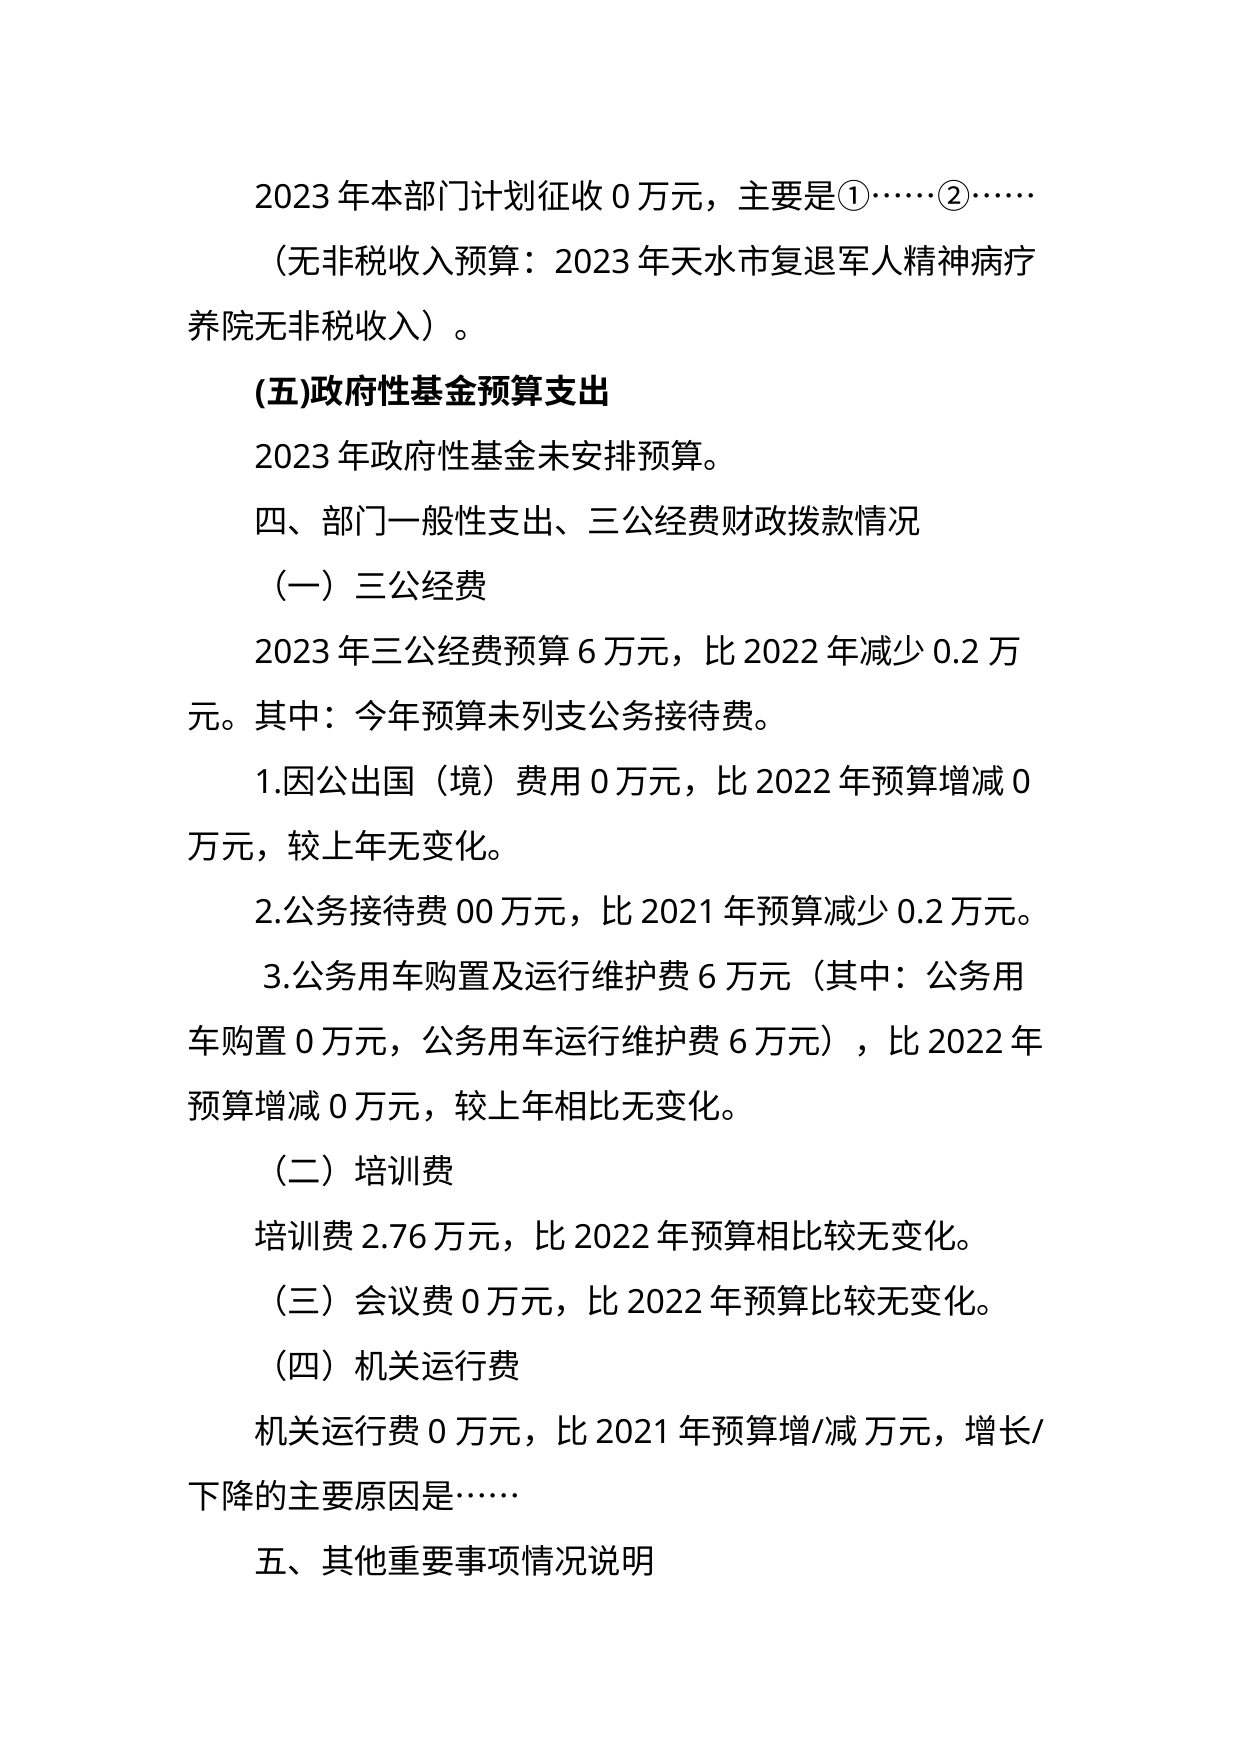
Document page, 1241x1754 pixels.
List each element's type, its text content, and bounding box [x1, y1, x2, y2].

text （四）机关运行费 [187, 1332, 1053, 1397]
text 机关运行费0 万元，比2021年预算增/减 万元，增长/下降的主要原因是…… [187, 1397, 1053, 1527]
text （三）会议费0万元，比2022年预算比较无变化。 [187, 1267, 1053, 1332]
text （一）三公经费 [187, 552, 1053, 617]
text 2023年政府性基金未安排预算。 [187, 422, 1053, 487]
text （无非税收入预算：2023年天水市复退军人精神病疗养院无非税收入）。 [187, 227, 1053, 357]
text 四、部门一般性支出、三公经费财政拨款情况 [187, 487, 1053, 552]
text （二）培训费 [187, 1137, 1053, 1202]
text 1.因公出国（境）费用 0万元，比2022年预算增减0 万元，较上年无变化。 [187, 747, 1053, 877]
text 3.公务用车购置及运行维护费6 万元（其中：公务用车购置 0万元，公务用车运行维护费 6万元），比2022年预算增减 0万元，较上年相比无变化。 [187, 942, 1053, 1137]
text (五)政府性基金预算支出 [187, 357, 1053, 422]
text 五、其他重要事项情况说明 [187, 1527, 1053, 1592]
text 培训费2.76万元，比2022年预算相比较无变化。 [187, 1202, 1053, 1267]
text 2023年三公经费预算6万元，比2022年减少0.2 万元。其中：今年预算未列支公务接待费。 [187, 617, 1053, 747]
text 2023年本部门计划征收 0万元，主要是①……②…… [187, 162, 1053, 227]
text 2.公务接待费00万元，比2021年预算减少0.2万元。 [187, 877, 1053, 942]
